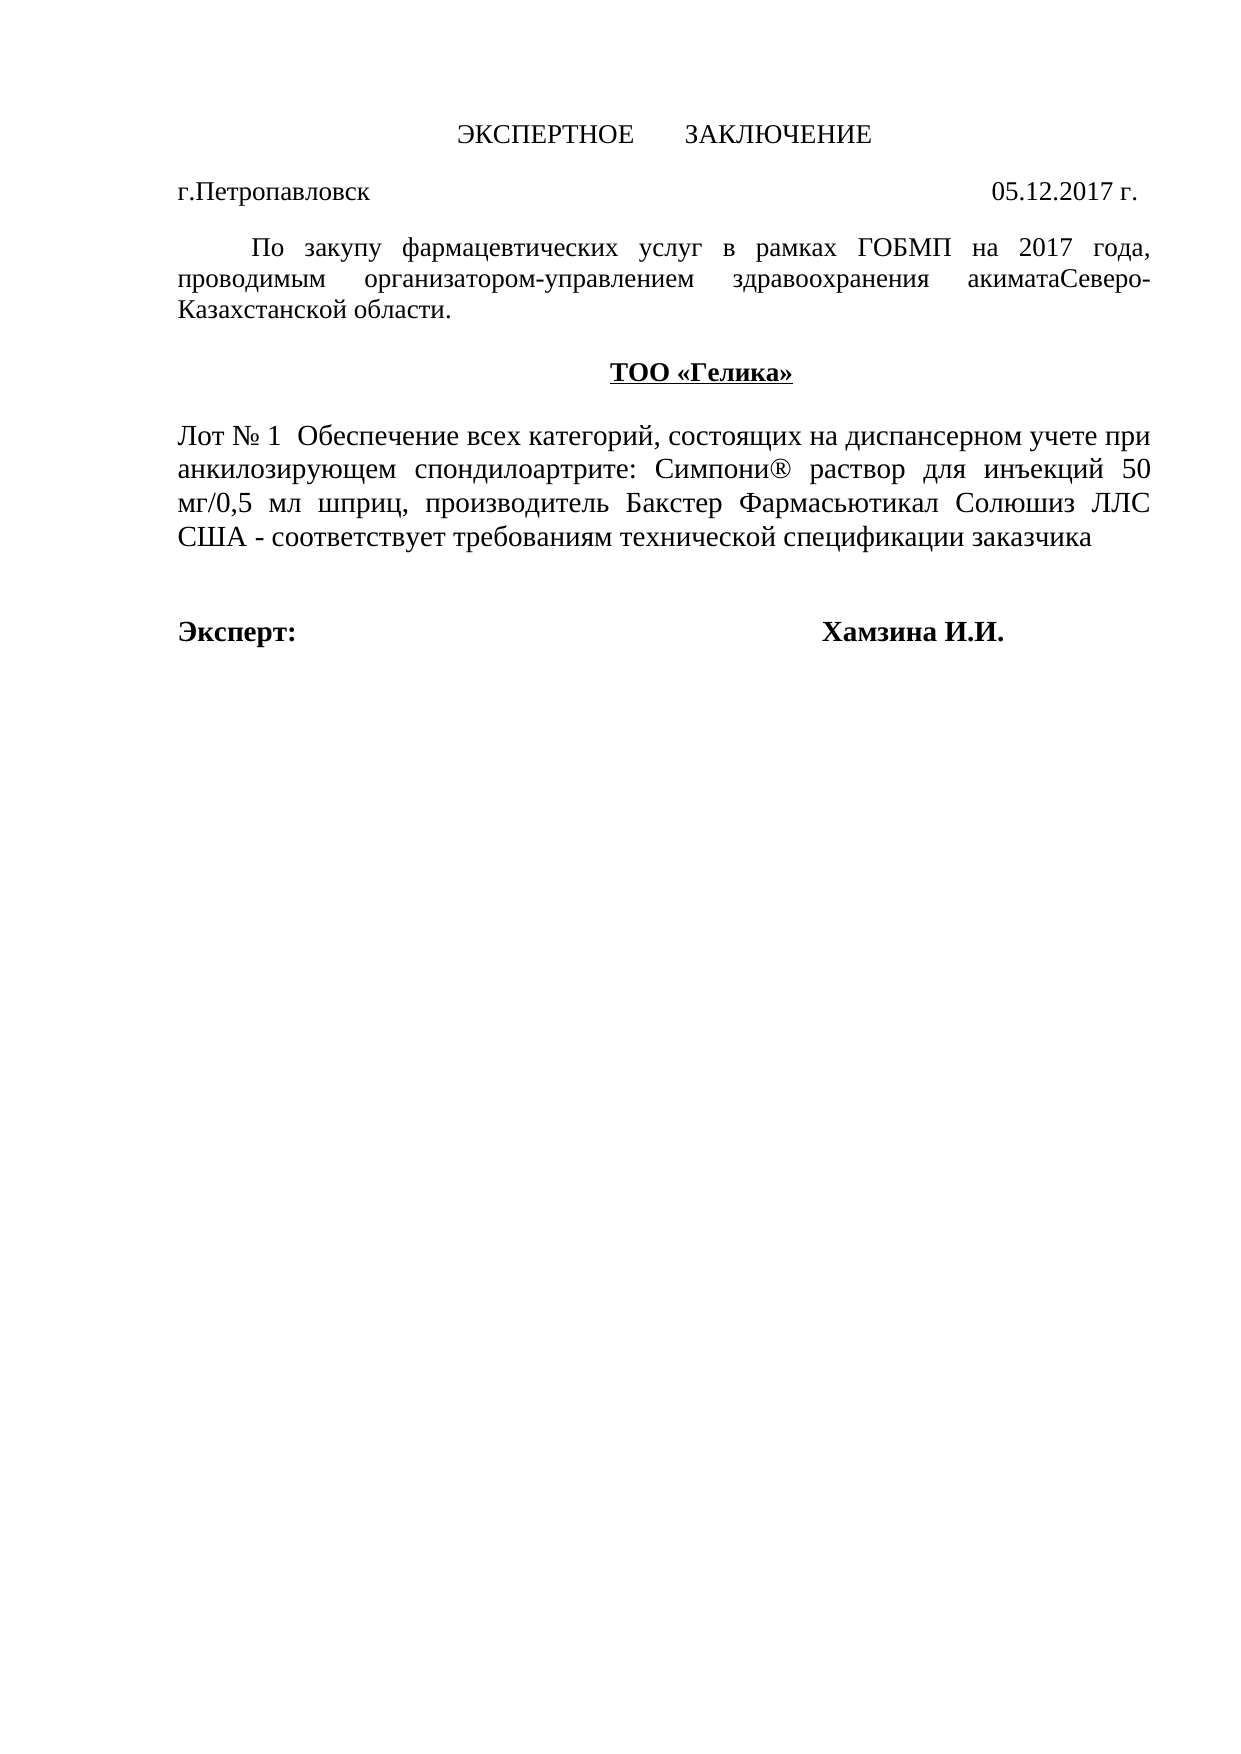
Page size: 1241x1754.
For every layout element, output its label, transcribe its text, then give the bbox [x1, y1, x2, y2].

text По закупу фармацевтических услуг в рамках ГОБМП на 2017 года, проводимым организатором-управлением здравоохранения акиматаСеверо-Казахстанской области. [177, 231, 1152, 325]
text Эксперт: Хамзина И.И. [177, 614, 1152, 647]
text ЭКСПЕРТНОЕ ЗАКЛЮЧЕНИЕ [177, 118, 1152, 149]
text Лот № 1 Обеспечение всех категорий, состоящих на диспансерном учете при анкилозирующем спондилоартрите: Симпони® раствор для инъекций 50 мг/0,5 мл шприц, производитель Бакстер Фармасьютикал Солюшиз ЛЛС США - соответствует требованиям технической спецификации заказчика [177, 418, 1152, 552]
text г.Петропавловск 05.12.2017 г. [177, 175, 1152, 206]
list ТОО «Гелика» [251, 356, 1152, 387]
